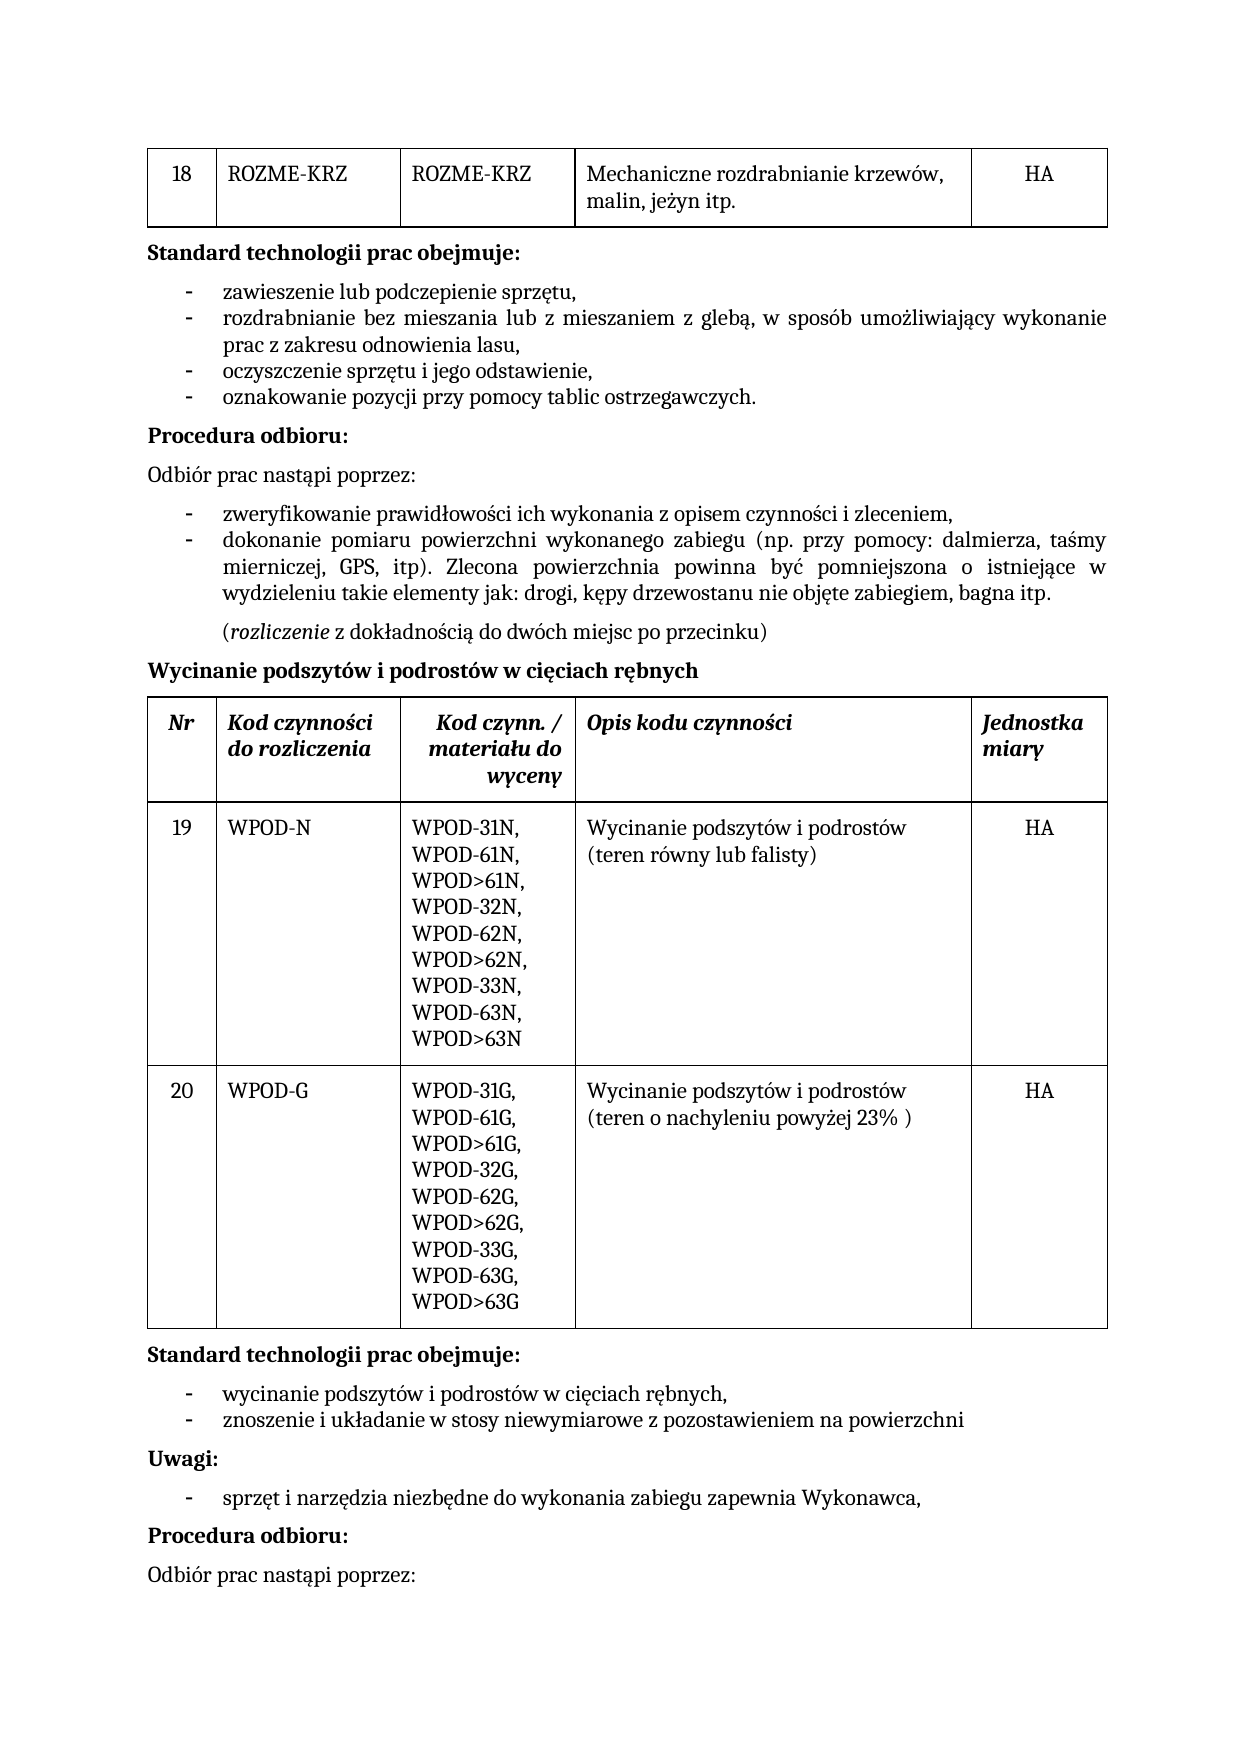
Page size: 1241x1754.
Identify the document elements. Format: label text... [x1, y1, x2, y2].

list zawieszenie lub podczepienie sprzętu, [185, 279, 1107, 305]
list znoszenie i układanie w stosy niewymiarowe z pozostawieniem na powierzchni [185, 1407, 1107, 1433]
list sprzęt i narzędzia niezbędne do wykonania zabiegu zapewnia Wykonawca, [185, 1484, 1107, 1511]
list oznakowanie pozycji przy pomocy tablic ostrzegawczych. [185, 384, 1107, 411]
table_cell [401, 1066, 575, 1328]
list zweryfikowanie prawidłowości ich wykonania z opisem czynności i zleceniem, [185, 501, 1107, 527]
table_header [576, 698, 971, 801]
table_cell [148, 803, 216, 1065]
list rozdrabnianie bez mieszania lub z mieszaniem z glebą, w sposób umożliwiający wykonanie prac z zakresu odnowienia lasu, [185, 305, 1107, 358]
list dokonanie pomiaru powierzchni wykonanego zabiegu (np. przy pomocy: dalmierza, taśmy mierniczej, GPS, itp). Zlecona powierzchnia powinna być pomniejszona o istniejące w wydzieleniu takie elementy jak: drogi, kępy drzewostanu nie objęte zabiegiem, bagna itp. [185, 527, 1107, 606]
text Wycinanie podszytów i podrostów w cięciach rębnych [148, 657, 1107, 684]
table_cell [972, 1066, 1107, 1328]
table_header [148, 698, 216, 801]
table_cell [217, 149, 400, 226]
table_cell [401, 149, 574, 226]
text Procedura odbioru: [148, 1523, 1107, 1549]
text Odbiór prac nastąpi poprzez: [148, 1562, 1107, 1588]
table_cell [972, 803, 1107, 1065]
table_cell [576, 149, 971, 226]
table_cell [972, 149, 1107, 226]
list oczyszczenie sprzętu i jego odstawienie, [185, 358, 1107, 384]
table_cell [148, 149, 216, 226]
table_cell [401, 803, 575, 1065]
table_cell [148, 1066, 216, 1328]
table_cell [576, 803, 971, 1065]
text Uwagi: [148, 1446, 1107, 1472]
text Standard technologii prac obejmuje: [148, 1341, 1107, 1368]
text Procedura odbioru: [148, 423, 1107, 449]
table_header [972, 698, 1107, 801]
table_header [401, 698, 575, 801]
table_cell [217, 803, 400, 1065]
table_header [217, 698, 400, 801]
text Odbiór prac nastąpi poprzez: [148, 462, 1107, 488]
text Standard technologii prac obejmuje: [148, 240, 1107, 266]
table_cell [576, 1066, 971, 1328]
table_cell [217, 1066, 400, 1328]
text (rozliczenie z dokładnością do dwóch miejsc po przecinku) [148, 619, 1107, 645]
list wycinanie podszytów i podrostów w cięciach rębnych, [185, 1380, 1107, 1407]
